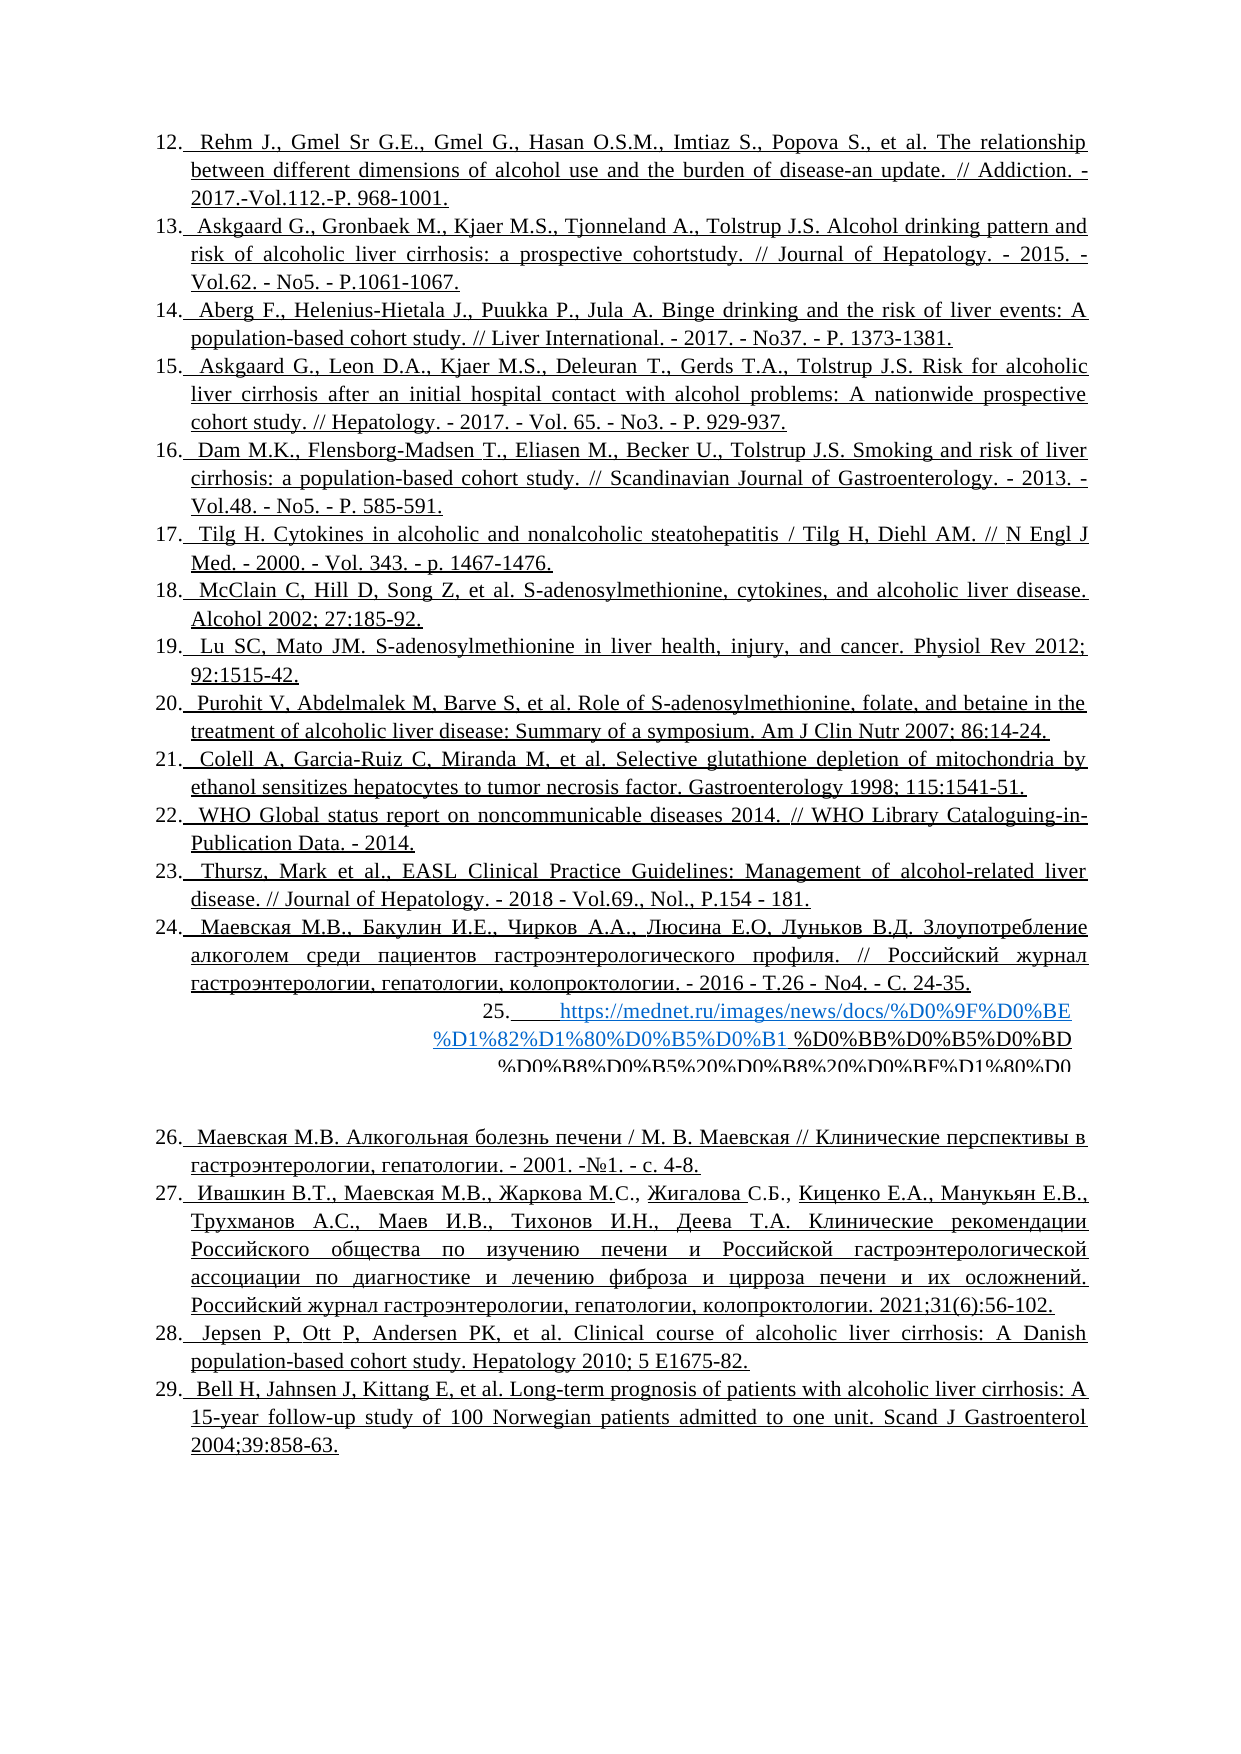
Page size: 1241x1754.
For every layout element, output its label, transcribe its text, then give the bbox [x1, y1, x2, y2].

list Thursz, Mark et al., EASL Clinical Practice Guidelines: Management of alcohol-related liver disease. // Journal of Hepatology. - 2018 - Vol.69., Nol., P.154 - 181. [155, 856, 1088, 912]
list Askgaard G., Leon D.A., Kjaer M.S., Deleuran Т., Gerds T.A., Tolstrup J.S. Risk for alcoholic liver cirrhosis after an initial hospital contact with alcohol problems: A nationwide prospective cohort study. // Hepatology. - 2017. - Vol. 65. - No3. - P. 929-937. [155, 351, 1088, 435]
list Bell H, Jahnsen J, Kittang E, et al. Long-term prognosis of patients with alcoholic liver cirrhosis: A 15-year follow-up study of 100 Norwegian patients admitted to one unit. Scand J Gastroenterol 2004;39:858-63. [155, 1374, 1088, 1458]
list Jepsen Р, Ott Р, Andersen РК, et al. Clinical course of alcoholic liver cirrhosis: A Danish population-based cohort study. Hepatology 2010; 5 E1675-82. [155, 1318, 1088, 1374]
list Маевская M.B., Бакулин И.Е., Чирков A.A., Люсина Е.О, Луньков В.Д. Злоупотребление алкоголем среди пациентов гастроэнтерологического профиля. // Российский журнал гастроэнтерологии, гепатологии, колопроктологии. - 2016 - Т.26 - No4. - С. 24-35. [155, 912, 1088, 996]
list Dam M.K., Flensborg-Madsen Т., Eliasen М., Becker U., Tolstrup J.S. Smoking and risk of liver cirrhosis: a population-based cohort study. // Scandinavian Journal of Gastroenterology. - 2013. - Vol.48. - No5. - P. 585-591. [155, 435, 1088, 519]
list Colell A, Garcia-Ruiz C, Miranda M, et al. Selective glutathione depletion of mitochondria by ethanol sensitizes hepatocytes to tumor necrosis factor. Gastroenterology 1998; 115:1541-51. [155, 744, 1088, 800]
list Purohit V, Abdelmalek M, Barve S, et al. Role of S-adenosylmethionine, folate, and betaine in the treatment of alcoholic liver disease: Summary of a symposium. Am J Clin Nutr 2007; 86:14-24. [155, 688, 1088, 744]
list WHO Global status report on noncommunicable diseases 2014. // WHO Library Cataloguing-in- Publication Data. - 2014. [155, 800, 1088, 856]
list Lu SC, Mato JM. S-adenosylmethionine in liver health, injury, and cancer. Physiol Rev 2012; 92:1515-42. [155, 632, 1088, 688]
list Tilg H. Cytokines in alcoholic and nonalcoholic steatohepatitis / Tilg H, Diehl AM. // N Engl J Med. - 2000. - Vol. 343. - p. 1467-1476. [155, 519, 1088, 576]
list Ивашкин В.Т., Маевская М.В., Жаркова М.С., Жигалова С.Б., Киценко Е.А., Манукьян Е.В., Трухманов А.С., Маев И.В., Тихонов И.Н., Деева Т.А. Клинические рекомендации Российского общества по изучению печени и Российской гастроэнтерологической ассоциации по диагностике и лечению фиброза и цирроза печени и их осложнений. Российский журнал гастроэнтерологии, гепатологии, колопроктологии. 2021;31(6):56-102. [155, 1178, 1088, 1318]
list McClain C, Hill D, Song Z, et al. S-adenosylmethionine, cytokines, and alcoholic liver disease. Alcohol 2002; 27:185-92. [155, 576, 1088, 632]
list Rehm J., Gmel Sr G.E., Gmel G., Hasan O.S.M., Imtiaz S., Popova S., et al. The relationship between different dimensions of alcohol use and the burden of disease-an update. // Addiction. - 2017.-Vol.112.-P. 968-1001. [155, 127, 1088, 211]
list https://mednet.ru/images/news/docs/%D0%9F%D0%BE%D1%82%D1%80%D0%B5%D0%B1 %D0%BB%D0%B5%D0%BD%D0%B8%D0%B5%20%D0%B8%20%D0%BF%D1%80%D0 [155, 996, 1072, 1071]
list Маевская М.В. Алкогольная болезнь печени / М. В. Маевская // Клинические перспективы в гастроэнтерологии, гепатологии. - 2001. -№1. - с. 4-8. [155, 1122, 1088, 1178]
list Askgaard G., Gronbaek М., Kjaer M.S., Tjonneland A., Tolstrup J.S. Alcohol drinking pattern and risk of alcoholic liver cirrhosis: a prospective cohortstudy. // Journal of Hepatology. - 2015. - Vol.62. - No5. - P.1061-1067. [155, 211, 1088, 295]
list Aberg F., Helenius-Hietala J., Puukka P., Jula A. Binge drinking and the risk of liver events: A population-based cohort study. // Liver International. - 2017. - No37. - P. 1373-1381. [155, 295, 1088, 351]
